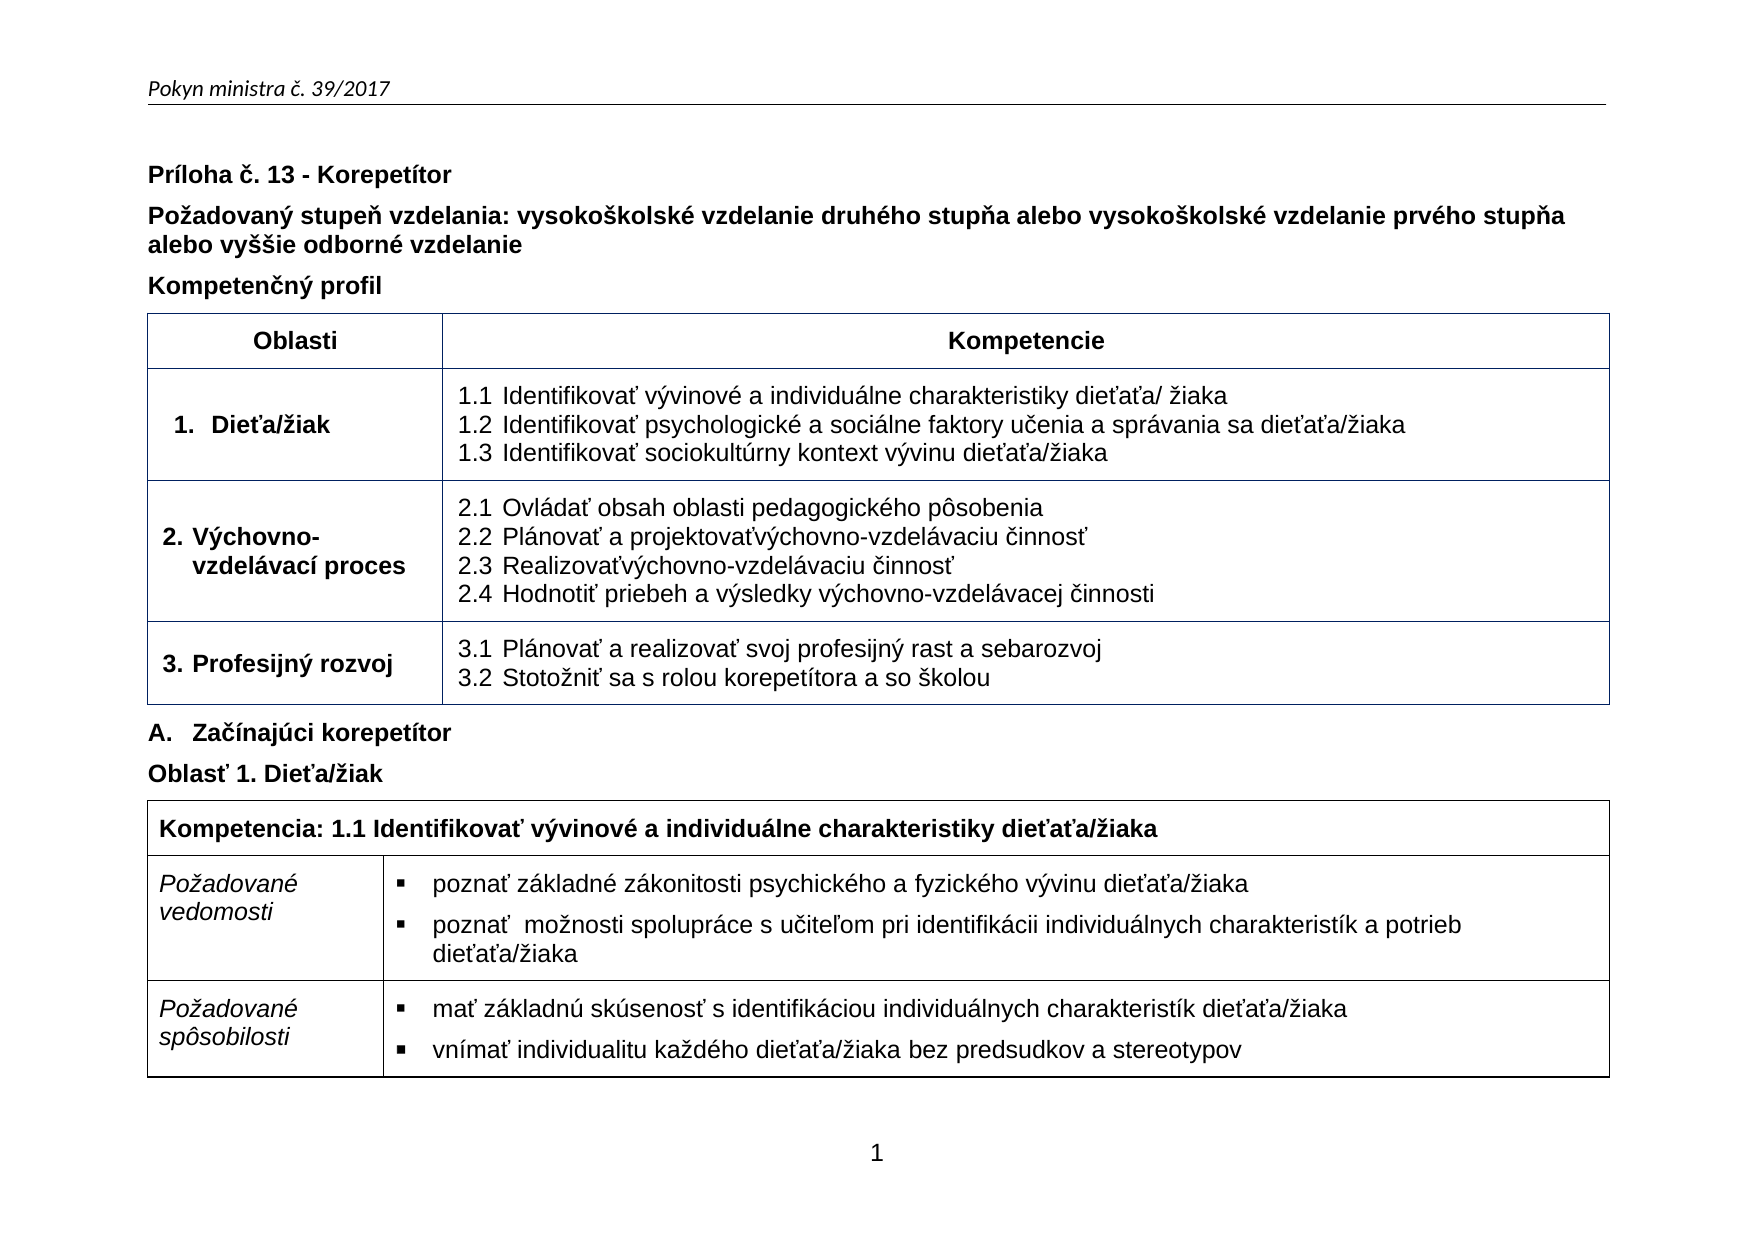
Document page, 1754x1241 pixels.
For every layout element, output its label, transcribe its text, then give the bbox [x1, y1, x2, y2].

table_cell Identifikovať vývinové a individuálne charakteristiky dieťaťa/ žiaka Identifikovať psychologické a sociálne faktory učenia a správania sa dieťaťa/žiaka Identifikovať sociokultúrny kontext vývinu dieťaťa/žiaka [443, 369, 1609, 480]
text Oblasť 1. Dieťa/žiak [148, 759, 1606, 788]
table_cell Požadované vedomosti [148, 856, 383, 980]
table_cell Profesijný rozvoj [148, 622, 442, 704]
table_cell Ovládať obsah oblasti pedagogického pôsobenia Plánovať a projektovaťvýchovno-vzdelávaciu činnosť Realizovaťvýchovno-vzdelávaciu činnosť Hodnotiť priebeh a výsledky výchovno-vzdelávacej činnosti [443, 481, 1609, 621]
table_header Oblasti [148, 314, 442, 367]
table_cell Plánovať a realizovať svoj profesijný rast a sebarozvoj Stotožniť sa s rolou korepetítora a so školou [443, 622, 1609, 704]
text Príloha č. 13 - Korepetítor [148, 160, 1606, 189]
table_header Kompetencie [443, 314, 1609, 367]
table_cell Dieťa/žiak [148, 369, 442, 480]
table_cell Požadované spôsobilosti [148, 981, 383, 1076]
list Začínajúci korepetítor [148, 718, 1606, 747]
table_cell Výchovno-vzdelávací proces [148, 481, 442, 621]
text Kompetenčný profil [148, 271, 1606, 300]
table_header Kompetencia: 1.1 Identifikovať vývinové a individuálne charakteristiky dieťaťa/žiaka [148, 801, 1609, 855]
table_cell mať základnú skúsenosť s identifikáciou individuálnych charakteristík dieťaťa/žiaka vnímať individualitu každého dieťaťa/žiaka bez predsudkov a stereotypov [384, 981, 1609, 1076]
table_cell poznať základné zákonitosti psychického a fyzického vývinu dieťaťa/žiaka poznať možnosti spolupráce s učiteľom pri identifikácii individuálnych charakteristík a potrieb dieťaťa/žiaka [384, 856, 1609, 980]
text Požadovaný stupeň vzdelania: vysokoškolské vzdelanie druhého stupňa alebo vysokoškolské vzdelanie prvého stupňa alebo vyššie odborné vzdelanie [148, 201, 1606, 259]
